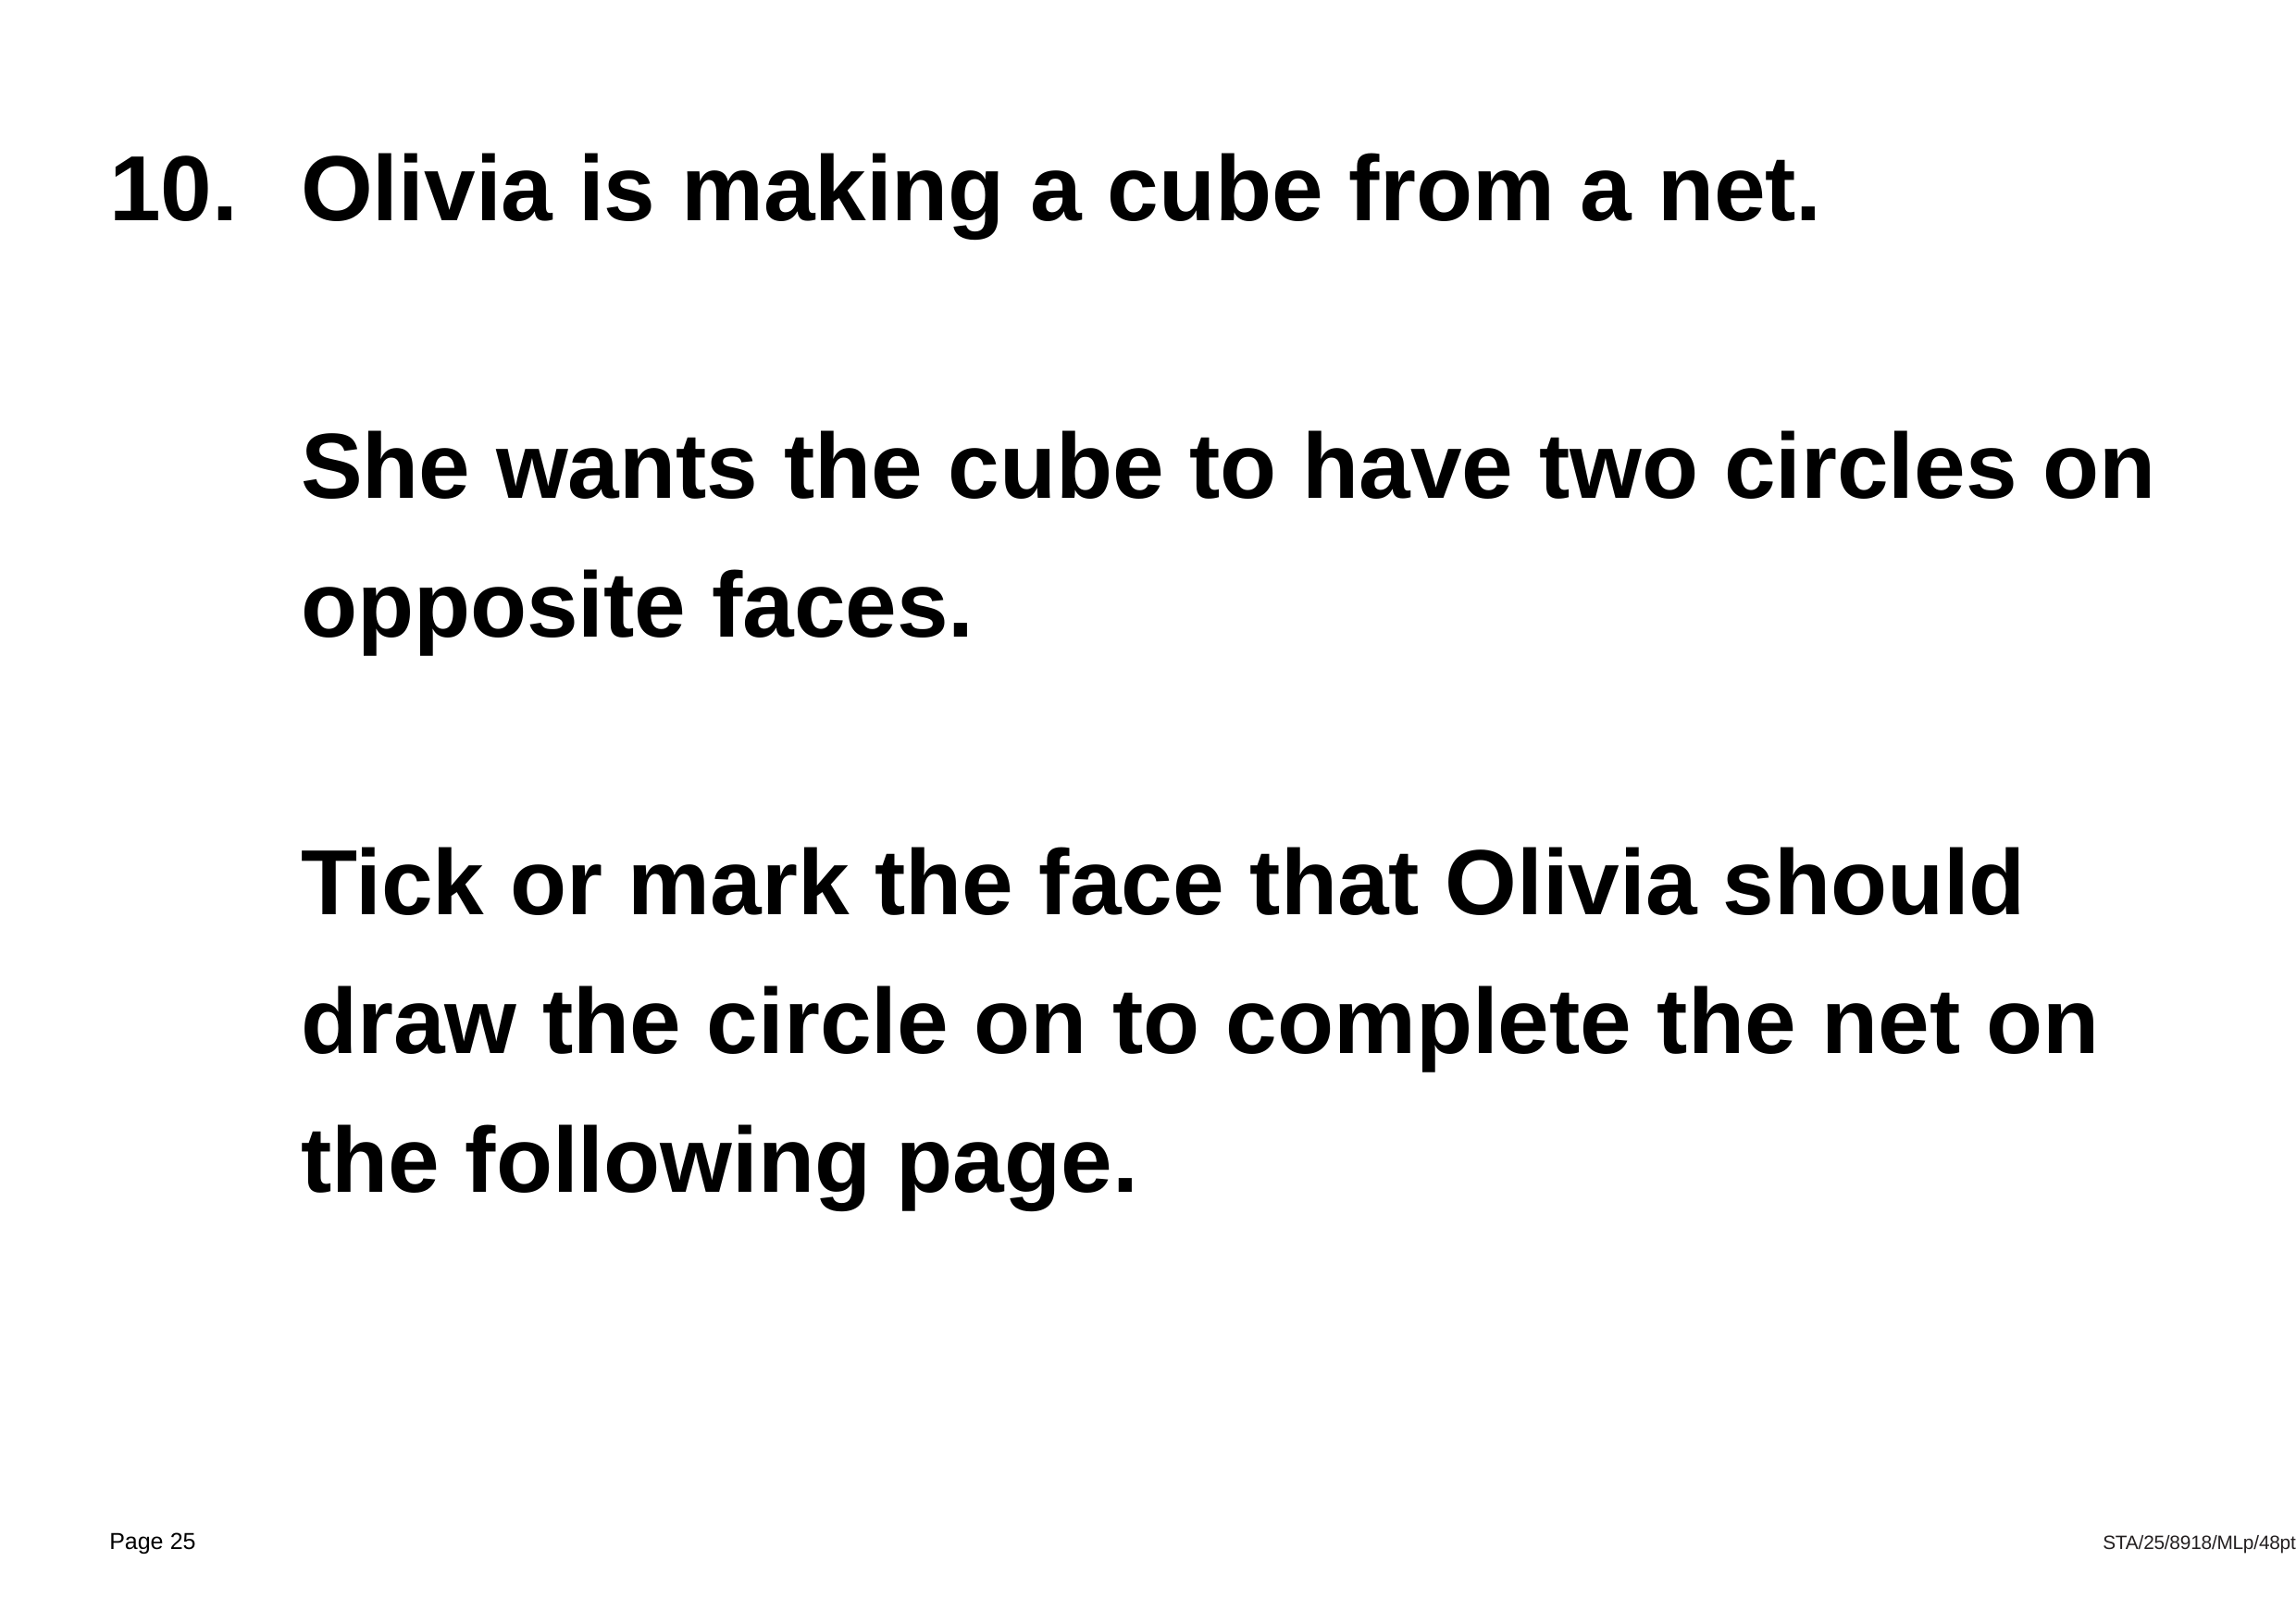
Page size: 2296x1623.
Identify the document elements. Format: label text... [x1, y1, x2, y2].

text She wants the cube to have two circles on opposite faces. [301, 387, 2186, 664]
text Tick or mark the face that Olivia should draw the circle on to complete the net on the following page. [301, 803, 2186, 1220]
text Olivia is making a cube from a net. [109, 109, 2186, 248]
